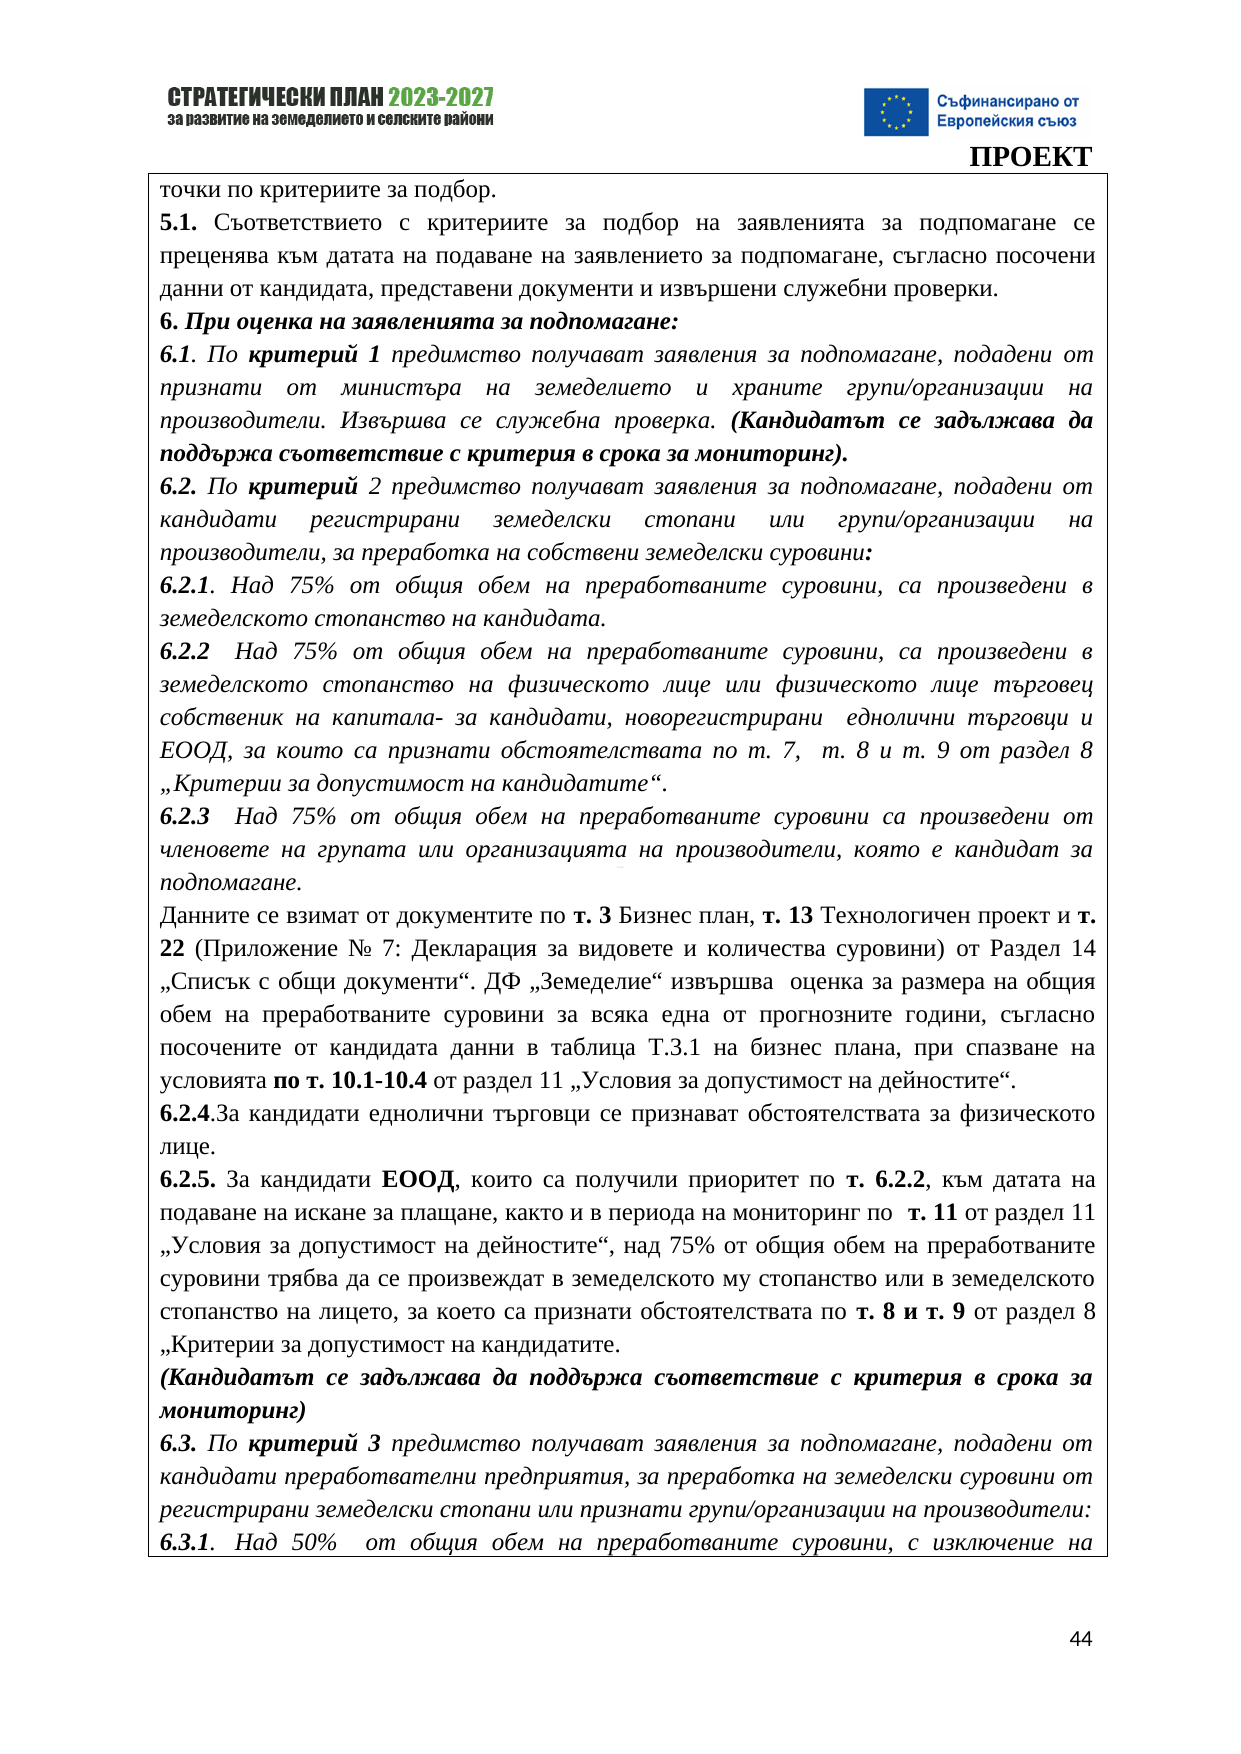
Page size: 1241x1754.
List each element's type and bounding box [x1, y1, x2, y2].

table_header [149, 174, 1107, 1556]
picture [166, 73, 494, 139]
picture [861, 85, 1093, 139]
